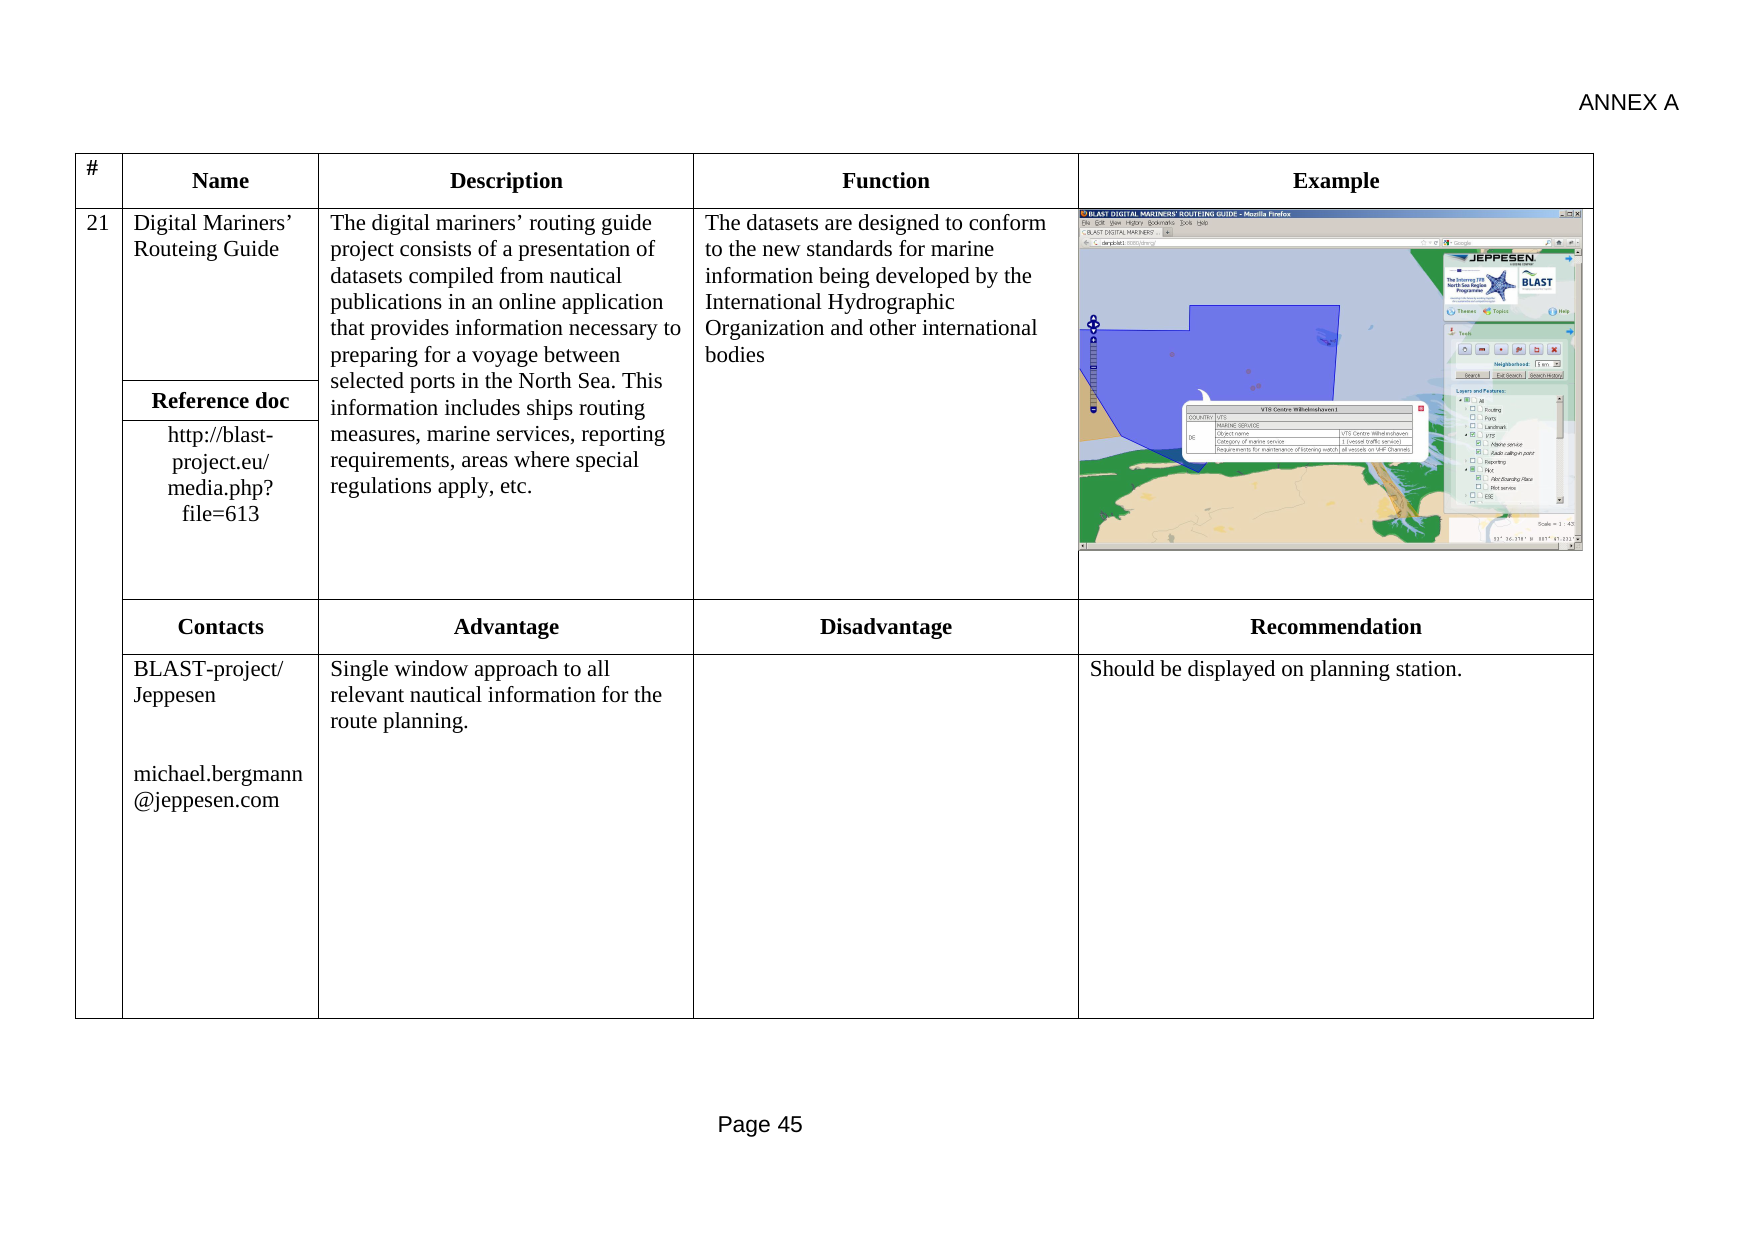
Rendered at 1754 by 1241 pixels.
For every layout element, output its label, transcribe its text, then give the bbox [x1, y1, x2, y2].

table_header # [76, 154, 122, 208]
table_header Function [694, 154, 1078, 208]
table_cell Advantage [319, 600, 693, 654]
table_cell Single window approach to all relevant nautical information for the route planning. [319, 655, 693, 1018]
table_cell [1079, 209, 1593, 598]
table_header Example [1079, 154, 1593, 208]
table_header Name [123, 154, 318, 208]
table_cell [694, 655, 1078, 1018]
table_cell Should be displayed on planning station. [1079, 655, 1593, 1018]
table_header Description [319, 154, 693, 208]
table_cell Reference doc [123, 381, 318, 420]
table_cell http://blast-project.eu/media.php?file=613 [123, 421, 318, 598]
table_cell The datasets are designed to conform to the new standards for marine information being developed by the International Hydrographic Organization and other international bodies [694, 209, 1078, 598]
table_cell The digital mariners’ routing guide project consists of a presentation of datasets compiled from nautical publications in an online application that provides information necessary to preparing for a voyage between selected ports in the North Sea. This information includes ships routing measures, marine services, reporting requirements, areas where special regulations apply, etc. [319, 209, 693, 598]
table_cell 21 [76, 209, 122, 1018]
table_cell Recommendation [1079, 600, 1593, 654]
table_cell Contacts [123, 600, 318, 654]
table_cell BLAST-project/Jeppesen michael.bergmann@jeppesen.com [123, 655, 318, 1018]
table_cell Digital Mariners’ Routeing Guide [123, 209, 318, 380]
table_cell Disadvantage [694, 600, 1078, 654]
